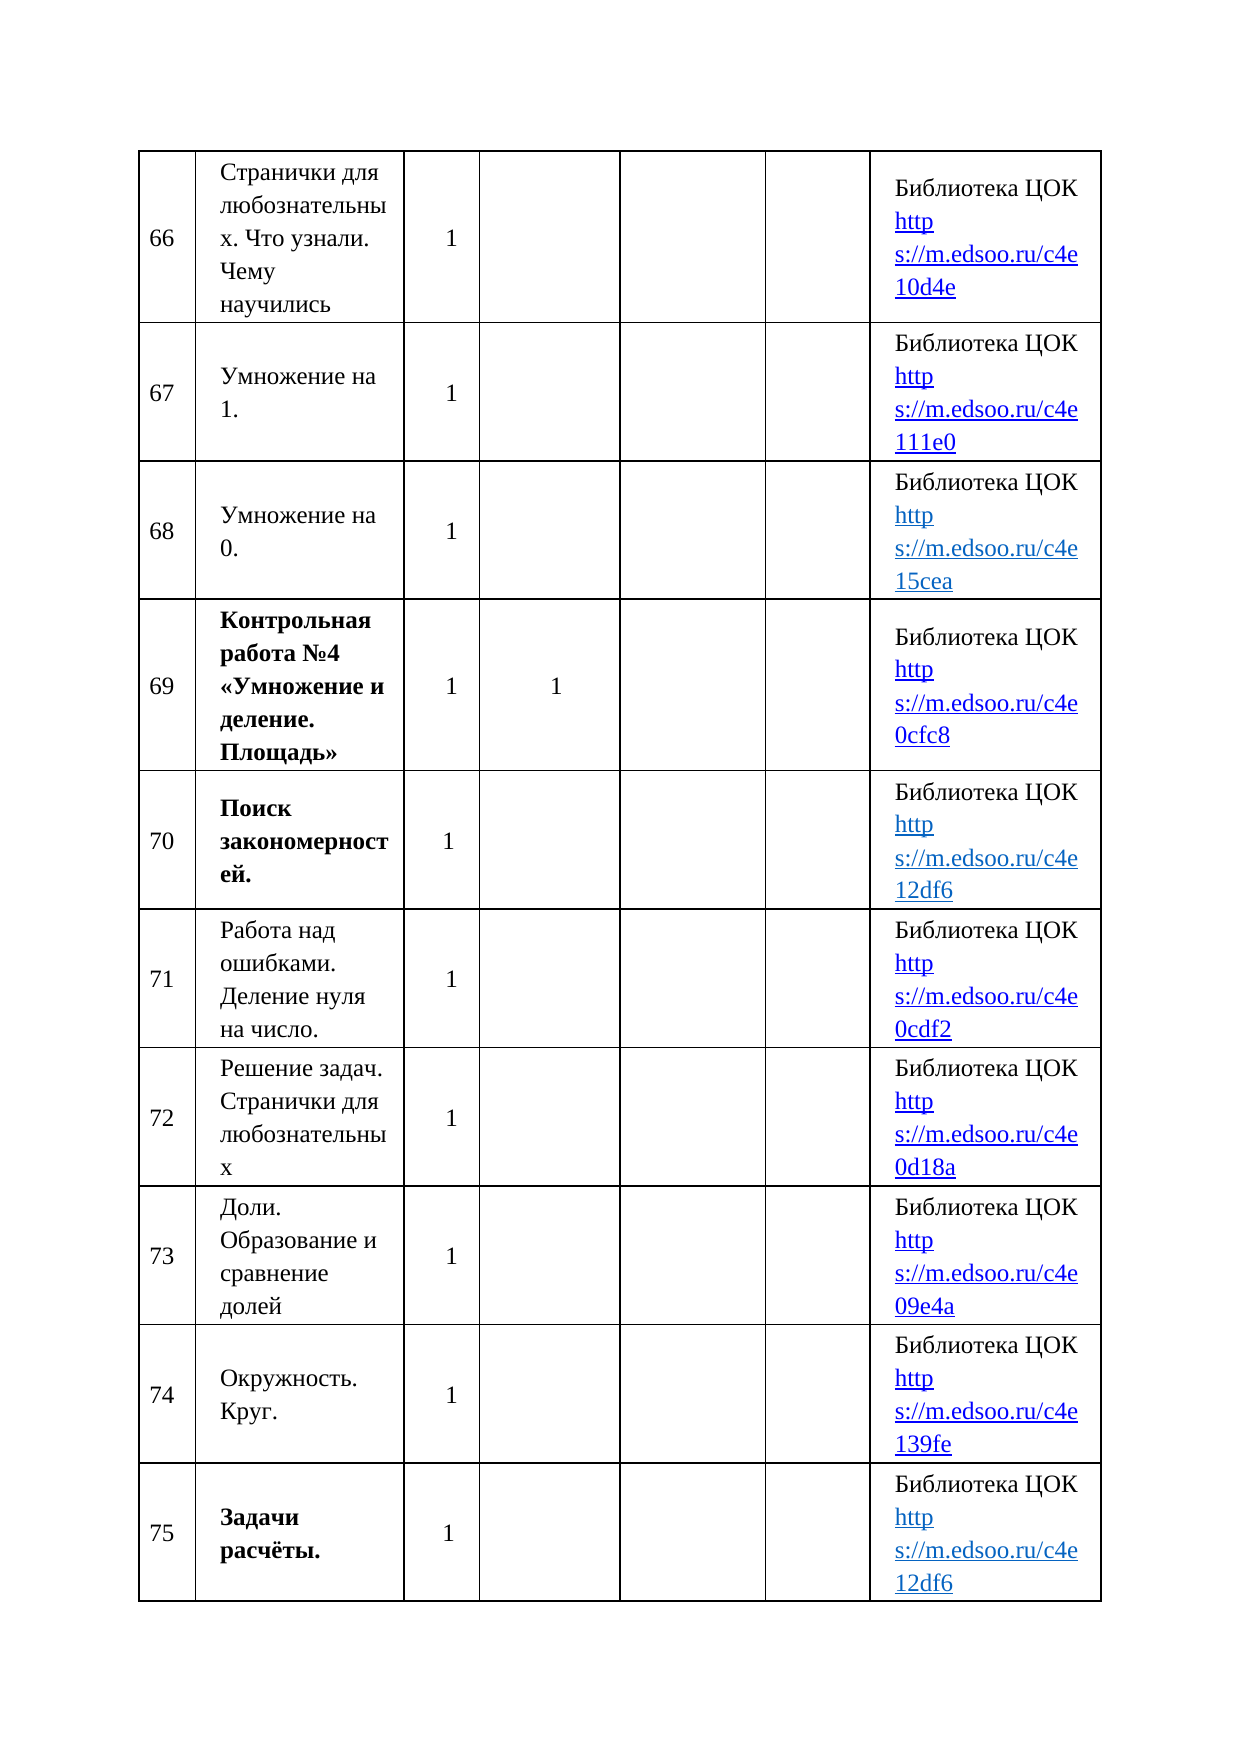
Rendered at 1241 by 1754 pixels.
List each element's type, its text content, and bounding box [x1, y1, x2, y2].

table_cell [480, 1464, 619, 1600]
table_cell 1 [405, 152, 479, 321]
table_cell [621, 152, 765, 321]
table_cell [766, 1187, 869, 1323]
table_cell [766, 323, 869, 460]
table_cell 69 [140, 600, 195, 770]
table_cell Умножение на 1. [196, 323, 403, 460]
table_cell 1 [405, 1048, 479, 1185]
table_cell 72 [140, 1048, 195, 1185]
table_cell Библиотека ЦОК https://m.edsoo.ru/c4e0d18a [871, 1048, 1100, 1185]
table_cell Библиотека ЦОК https://m.edsoo.ru/c4e09e4a [871, 1187, 1100, 1323]
table_cell [621, 1048, 765, 1185]
table_cell Задачи расчёты. [196, 1464, 403, 1600]
table_cell [621, 771, 765, 908]
table_cell 1 [480, 600, 619, 770]
table_cell [480, 910, 619, 1047]
table_cell 66 [140, 152, 195, 321]
table_cell 71 [140, 910, 195, 1047]
table_cell [480, 152, 619, 321]
table_cell Библиотека ЦОК https://m.edsoo.ru/c4e139fe [871, 1325, 1100, 1462]
table_cell [480, 1048, 619, 1185]
table_cell 75 [140, 1464, 195, 1600]
table_cell [766, 152, 869, 321]
table_cell [621, 462, 765, 598]
table_cell Библиотека ЦОК https://m.edsoo.ru/c4e15cea [871, 462, 1100, 598]
table_cell 1 [405, 910, 479, 1047]
table_cell Странички для любознательных. Что узнали. Чему научились [196, 152, 403, 321]
table_cell Поиск закономерностей. [196, 771, 403, 908]
table_cell [766, 1048, 869, 1185]
table_cell 1 [405, 600, 479, 770]
table_cell Умножение на 0. [196, 462, 403, 598]
table_cell Работа над ошибками. Деление нуля на число. [196, 910, 403, 1047]
table_cell [621, 1325, 765, 1462]
table_cell Библиотека ЦОК https://m.edsoo.ru/c4e12df6 [871, 771, 1100, 908]
table_cell [480, 1325, 619, 1462]
table_cell Библиотека ЦОК https://m.edsoo.ru/c4e12df6 [871, 1464, 1100, 1600]
table_cell Решение задач. Странички для любознательных [196, 1048, 403, 1185]
table_cell [621, 323, 765, 460]
table_cell Контрольная работа №4 «Умножение и деление. Площадь» [196, 600, 403, 770]
table_cell 70 [140, 771, 195, 908]
table_cell [621, 1464, 765, 1600]
table_cell 1 [405, 462, 479, 598]
table_cell [480, 771, 619, 908]
table_cell Библиотека ЦОК https://m.edsoo.ru/c4e10d4e [871, 152, 1100, 321]
table_cell 1 [405, 1187, 479, 1323]
table_cell Библиотека ЦОК https://m.edsoo.ru/c4e0cdf2 [871, 910, 1100, 1047]
table_cell 68 [140, 462, 195, 598]
table_cell [766, 1325, 869, 1462]
table_cell [766, 462, 869, 598]
table_cell Окружность. Круг. [196, 1325, 403, 1462]
table_cell [766, 771, 869, 908]
table_cell [480, 323, 619, 460]
table_cell [621, 910, 765, 1047]
table_cell 74 [140, 1325, 195, 1462]
table_cell 67 [140, 323, 195, 460]
table_cell [480, 462, 619, 598]
table_cell [766, 1464, 869, 1600]
table_cell [480, 1187, 619, 1323]
table_cell 73 [140, 1187, 195, 1323]
table_cell Доли. Образование и сравнение долей [196, 1187, 403, 1323]
table_cell [766, 600, 869, 770]
table_cell 1 [405, 323, 479, 460]
table_cell 1 [405, 771, 479, 908]
table_cell Библиотека ЦОК https://m.edsoo.ru/c4e111e0 [871, 323, 1100, 460]
table_cell [621, 1187, 765, 1323]
table_cell 1 [405, 1464, 479, 1600]
table_cell 1 [405, 1325, 479, 1462]
table_cell [621, 600, 765, 770]
table_cell [766, 910, 869, 1047]
table_cell Библиотека ЦОК https://m.edsoo.ru/c4e0cfc8 [871, 600, 1100, 770]
